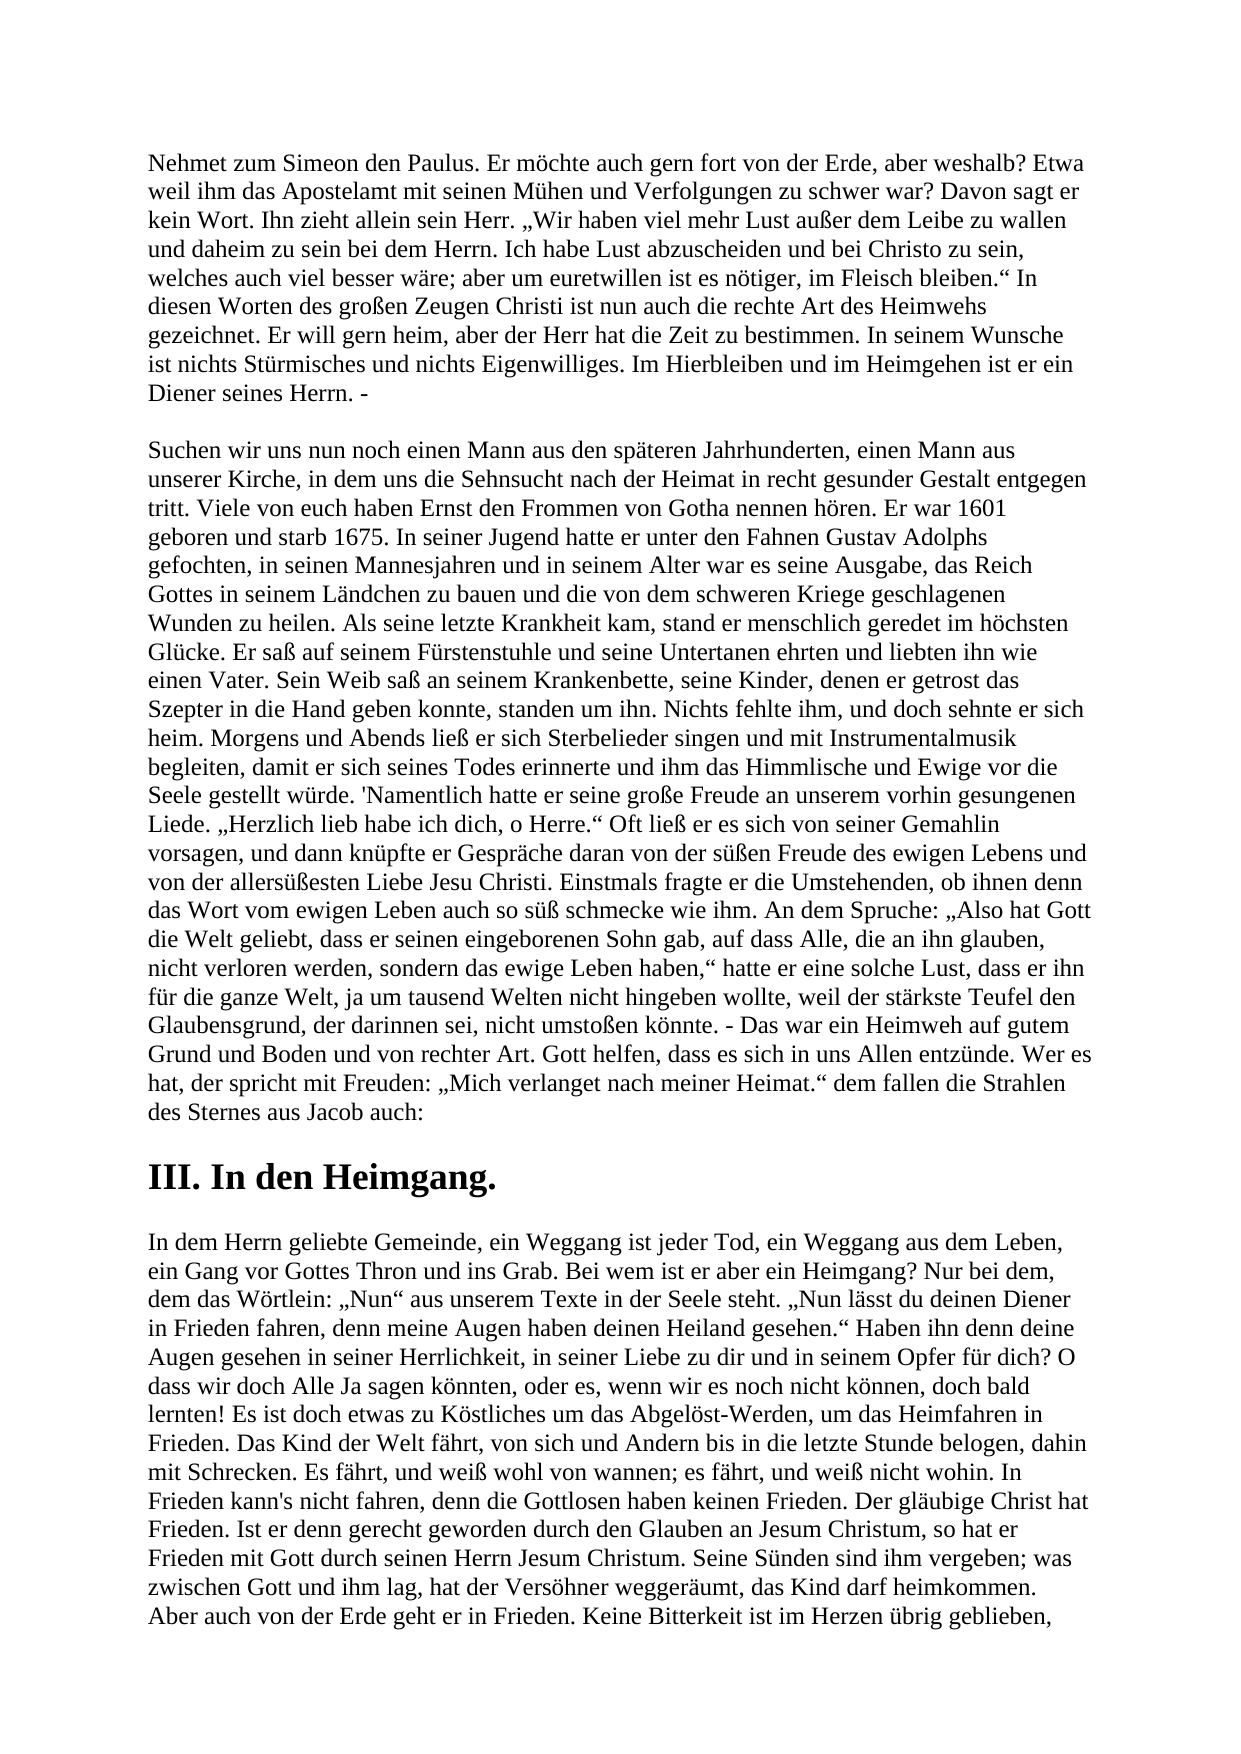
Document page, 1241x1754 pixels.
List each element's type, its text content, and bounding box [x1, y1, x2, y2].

text III. In den Heimgang. [148, 1155, 1093, 1198]
text Suchen wir uns nun noch einen Mann aus den späteren Jahrhunderten, einen Mann aus unserer Kirche, in dem uns die Sehnsucht nach der Heimat in recht gesunder Gestalt entgegen tritt. Viele von euch haben Ernst den Frommen von Gotha nennen hören. Er war 1601 geboren und starb 1675. In seiner Jugend hatte er unter den Fahnen Gustav Adolphs gefochten, in seinen Mannesjahren und in seinem Alter war es seine Ausgabe, das Reich Gottes in seinem Ländchen zu bauen und die von dem schweren Kriege geschlagenen Wunden zu heilen. Als seine letzte Krankheit kam, stand er menschlich geredet im höchsten Glücke. Er saß auf seinem Fürstenstuhle und seine Untertanen ehrten und liebten ihn wie einen Vater. Sein Weib saß an seinem Krankenbette, seine Kinder, denen er getrost das Szepter in die Hand geben konnte, standen um ihn. Nichts fehlte ihm, und doch sehnte er sich heim. Morgens und Abends ließ er sich Sterbelieder singen und mit Instrumentalmusik begleiten, damit er sich seines Todes erinnerte und ihm das Himmlische und Ewige vor die Seele gestellt würde. 'Namentlich hatte er seine große Freude an unserem vorhin gesungenen Liede. „Herzlich lieb habe ich dich, o Herre.“ Oft ließ er es sich von seiner Gemahlin vorsagen, und dann knüpfte er Gespräche daran von der süßen Freude des ewigen Lebens und von der allersüßesten Liebe Jesu Christi. Einstmals fragte er die Umstehenden, ob ihnen denn das Wort vom ewigen Leben auch so süß schmecke wie ihm. An dem Spruche: „Also hat Gott die Welt geliebt, dass er seinen eingeborenen Sohn gab, auf dass Alle, die an ihn glauben, nicht verloren werden, sondern das ewige Leben haben,“ hatte er eine solche Lust, dass er ihn für die ganze Welt, ja um tausend Welten nicht hingeben wollte, weil der stärkste Teufel den Glaubensgrund, der darinnen sei, nicht umstoßen könnte. - Das war ein Heimweh auf gutem Grund und Boden und von rechter Art. Gott helfen, dass es sich in uns Allen entzünde. Wer es hat, der spricht mit Freuden: „Mich verlanget nach meiner Heimat.“ dem fallen die Strahlen des Sternes aus Jacob auch: [148, 436, 1093, 1126]
text Nehmet zum Simeon den Paulus. Er möchte auch gern fort von der Erde, aber weshalb? Etwa weil ihm das Apostelamt mit seinen Mühen und Verfolgungen zu schwer war? Davon sagt er kein Wort. Ihn zieht allein sein Herr. „Wir haben viel mehr Lust außer dem Leibe zu wallen und daheim zu sein bei dem Herrn. Ich habe Lust abzuscheiden und bei Christo zu sein, welches auch viel besser wäre; aber um euretwillen ist es nötiger, im Fleisch bleiben.“ In diesen Worten des großen Zeugen Christi ist nun auch die rechte Art des Heimwehs gezeichnet. Er will gern heim, aber der Herr hat die Zeit zu bestimmen. In seinem Wunsche ist nichts Stürmisches und nichts Eigenwilliges. Im Hierbleiben und im Heimgehen ist er ein Diener seines Herrn. - [148, 148, 1093, 406]
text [148, 1227, 1093, 1629]
